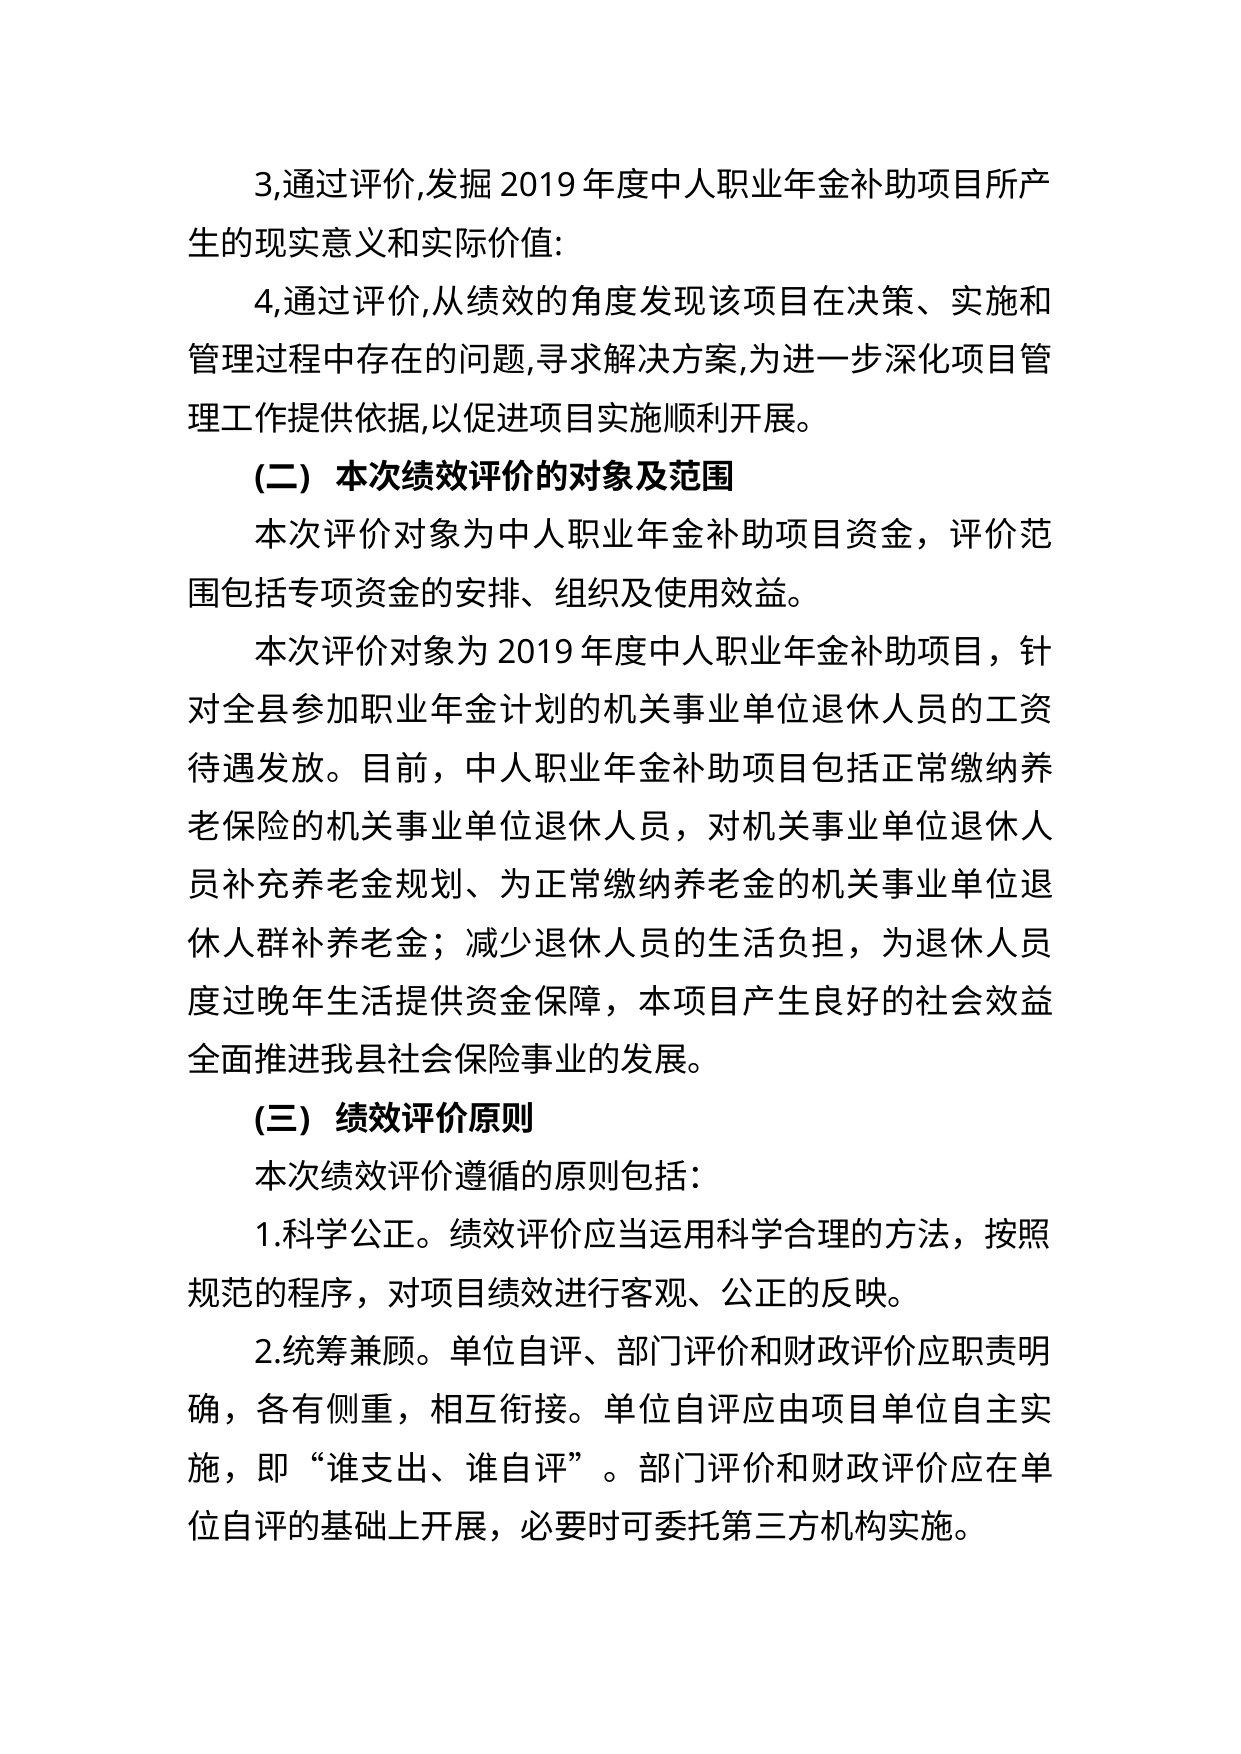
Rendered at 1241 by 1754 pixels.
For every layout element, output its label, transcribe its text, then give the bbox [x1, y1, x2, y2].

list 绩效评价原则 [187, 1083, 1053, 1142]
text 2.统筹兼顾。单位自评、部门评价和财政评价应职责明确，各有侧重，相互衔接。单位自评应由项目单位自主实施，即“谁支出、谁自评”。部门评价和财政评价应在单位自评的基础上开展，必要时可委托第三方机构实施。 [187, 1317, 1053, 1550]
text 本次评价对象为中人职业年金补助项目资金，评价范围包括专项资金的安排、组织及使用效益。 [187, 500, 1053, 617]
text 4,通过评价,从绩效的角度发现该项目在决策、实施和管理过程中存在的问题,寻求解决方案,为进一步深化项目管理工作提供依据,以促进项目实施顺利开展。 [187, 267, 1053, 442]
text 本次评价对象为2019年度中人职业年金补助项目，针对全县参加职业年金计划的机关事业单位退休人员的工资待遇发放。目前，中人职业年金补助项目包括正常缴纳养老保险的机关事业单位退休人员，对机关事业单位退休人员补充养老金规划、为正常缴纳养老金的机关事业单位退休人群补养老金；减少退休人员的生活负担，为退休人员度过晚年生活提供资金保障，本项目产生良好的社会效益全面推进我县社会保险事业的发展。 [187, 617, 1053, 1083]
list 本次绩效评价的对象及范围 [187, 442, 1053, 500]
text 3,通过评价,发掘2019年度中人职业年金补助项目所产生的现实意义和实际价值: [187, 150, 1053, 267]
text 1.科学公正。绩效评价应当运用科学合理的方法，按照规范的程序，对项目绩效进行客观、公正的反映。 [187, 1200, 1053, 1317]
text 本次绩效评价遵循的原则包括： [187, 1142, 1053, 1200]
